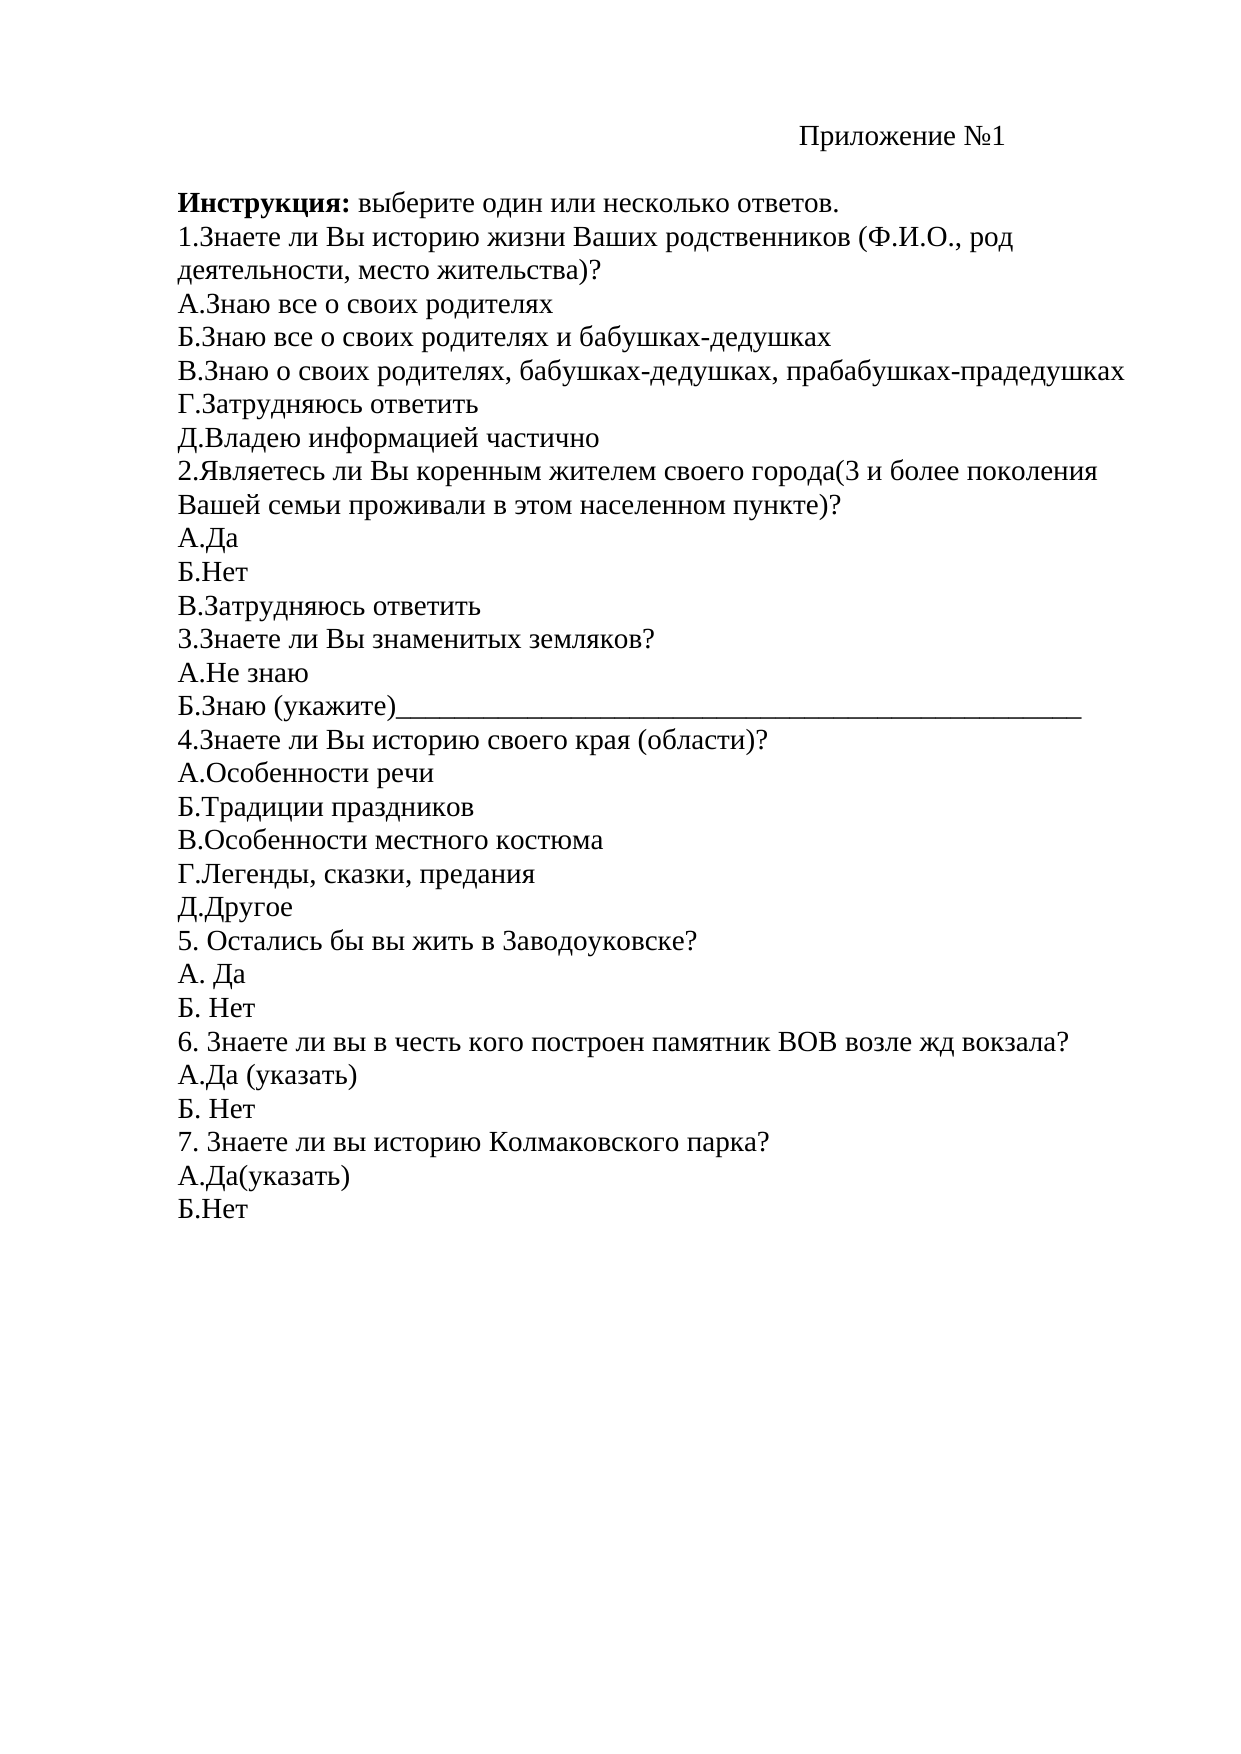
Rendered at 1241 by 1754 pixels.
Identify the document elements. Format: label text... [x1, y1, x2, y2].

text В.Знаю о своих родителях, бабушках-дедушках, прабабушках-прадедушках [177, 353, 1152, 386]
text А.Да (указать) [177, 1057, 1152, 1091]
text 2.Являетесь ли Вы коренным жителем своего города(3 и более поколения Вашей семьи проживали в этом населенном пункте)? [177, 453, 1152, 521]
text Д.Владею информацией частично [177, 420, 1152, 453]
text Б. Нет [177, 990, 1152, 1024]
text 5. Остались бы вы жить в 3аводоуковске? [177, 923, 1152, 957]
text Г.Легенды, сказки, предания [177, 856, 1152, 889]
text А.Да(указать) [177, 1158, 1152, 1191]
text А.Знаю все о своих родителях [177, 286, 1152, 319]
text Г.Затрудняюсь ответить [177, 386, 1152, 420]
text Инструкция: выберите один или несколько ответов. [177, 185, 1152, 219]
text Б.Традиции праздников [177, 789, 1152, 822]
text Б.Знаю все о своих родителях и бабушках-дедушках [177, 319, 1152, 353]
text 3.Знаете ли Вы знаменитых земляков? [177, 621, 1152, 655]
text 1.Знаете ли Вы историю жизни Ваших родственников (Ф.И.О., род деятельности, место жительства)? [177, 219, 1152, 286]
text В.Затрудняюсь ответить [177, 588, 1152, 621]
text А.Не знаю [177, 655, 1152, 688]
text Б.Знаю (укажите)_______________________________________________ [177, 688, 1152, 722]
text Приложение №1 [177, 118, 1152, 152]
text 7. 3наете ли вы историю Колмаковского парка? [177, 1124, 1152, 1158]
text 6. 3наете ли вы в честь кого построен памятник ВОВ возле жд вокзала? [177, 1024, 1152, 1057]
text Б. Нет [177, 1091, 1152, 1124]
text Д.Другое [177, 889, 1152, 923]
text А.Особенности речи [177, 755, 1152, 789]
text А.Да [177, 521, 1152, 554]
text Б.Нет [177, 1191, 1152, 1225]
text 4.Знаете ли Вы историю своего края (области)? [177, 722, 1152, 755]
text В.Особенности местного костюма [177, 822, 1152, 856]
text А. Да [177, 957, 1152, 990]
text Б.Нет [177, 554, 1152, 588]
